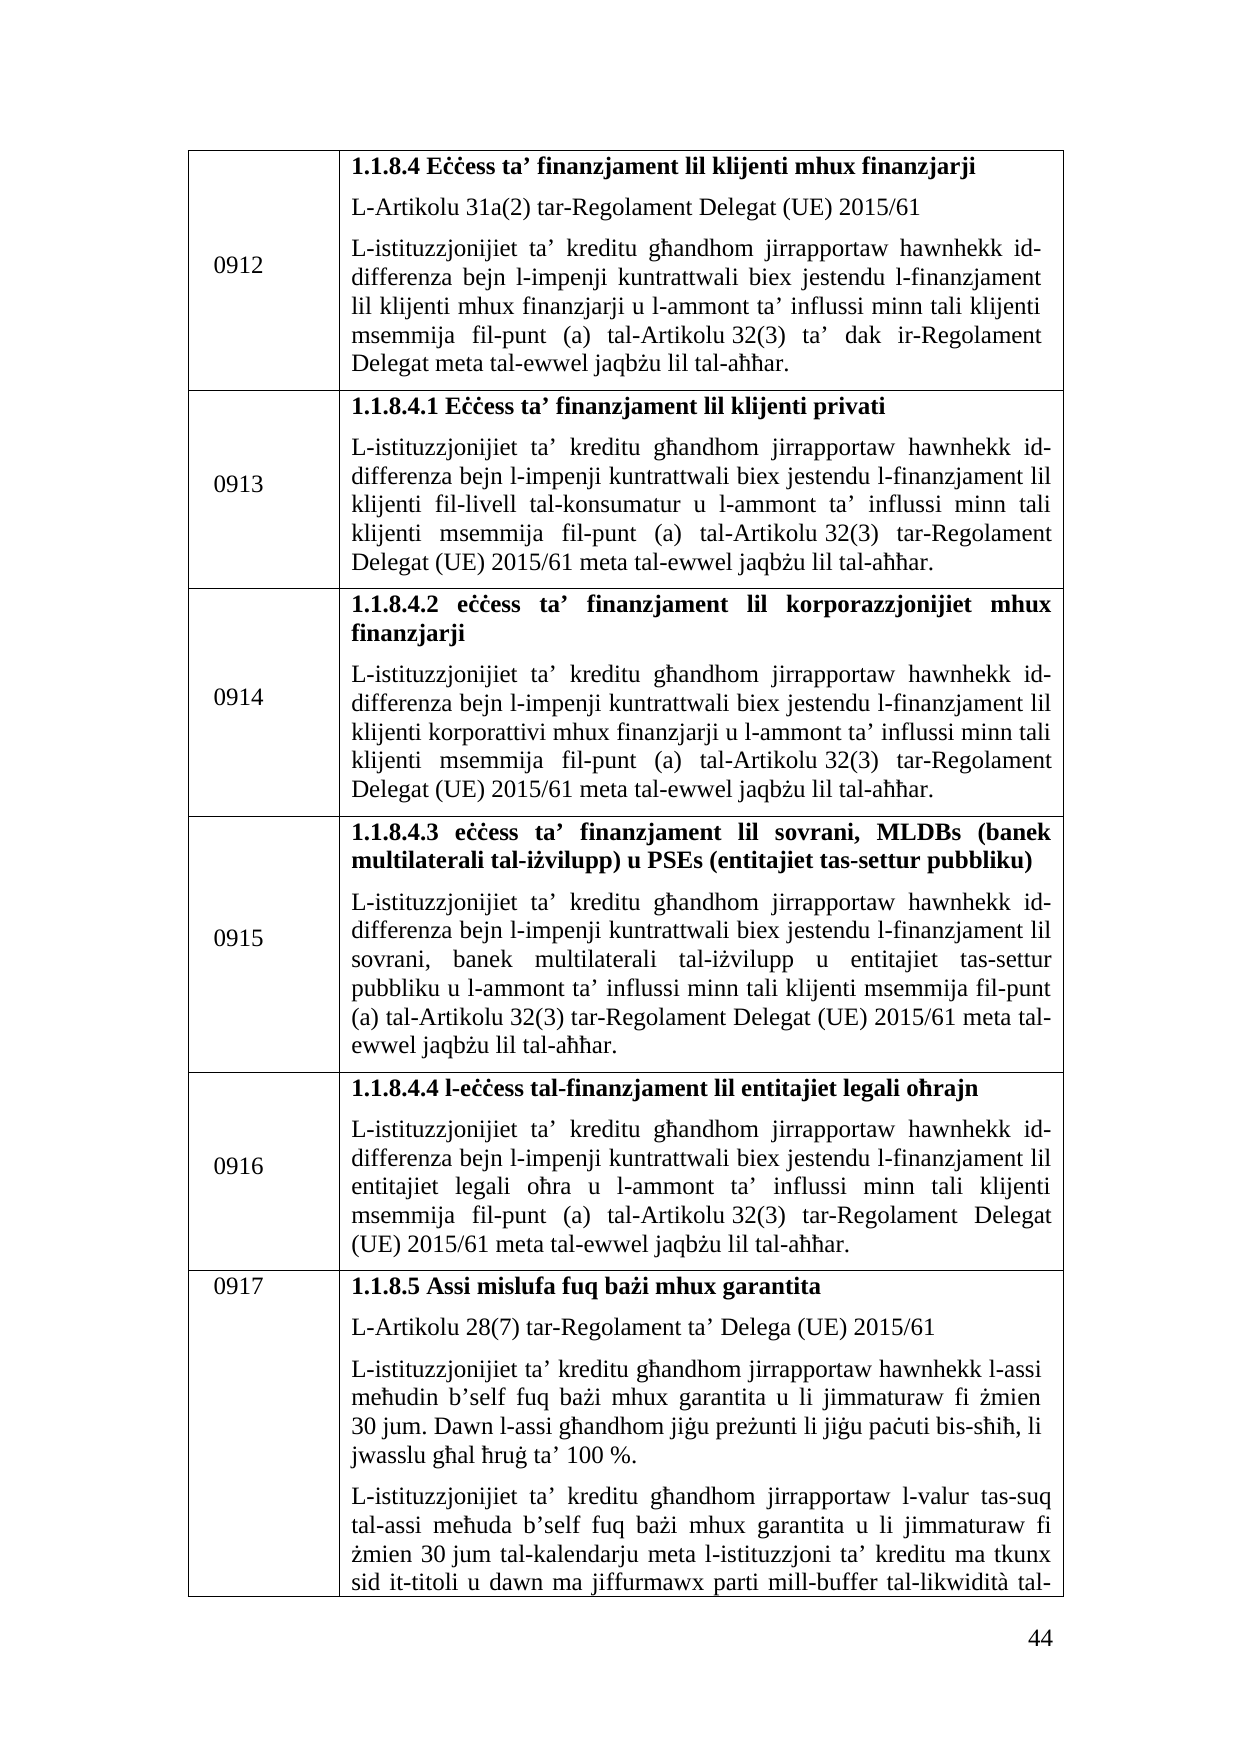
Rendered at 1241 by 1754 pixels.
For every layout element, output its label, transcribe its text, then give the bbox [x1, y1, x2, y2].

table_cell 1.1.8.4.4 l-eċċess tal-finanzjament lil entitajiet legali oħrajn L-istituzzjonijiet ta’ kreditu għandhom jirrapportaw hawnhekk id-differenza bejn l-impenji kuntrattwali biex jestendu l-finanzjament lil entitajiet legali oħra u l-ammont ta’ influssi minn tali klijenti msemmija fil-punt (a) tal-Artikolu 32(3) tar-Regolament Delegat (UE) 2015/61 meta tal-ewwel jaqbżu lil tal-aħħar. [340, 1073, 1063, 1270]
table_cell 1.1.8.4.3 eċċess ta’ finanzjament lil sovrani, MLDBs (banek multilaterali tal-iżvilupp) u PSEs (entitajiet tas-settur pubbliku) L-istituzzjonijiet ta’ kreditu għandhom jirrapportaw hawnhekk id-differenza bejn l-impenji kuntrattwali biex jestendu l-finanzjament lil sovrani, banek multilaterali tal-iżvilupp u entitajiet tas-settur pubbliku u l-ammont ta’ influssi minn tali klijenti msemmija fil-punt (a) tal-Artikolu 32(3) tar-Regolament Delegat (UE) 2015/61 meta tal-ewwel jaqbżu lil tal-aħħar. [340, 817, 1063, 1072]
table_cell 0917 [189, 1271, 339, 1596]
table_cell 0912 [189, 151, 339, 390]
table_cell 1.1.8.4 Eċċess ta’ finanzjament lil klijenti mhux finanzjarji L-Artikolu 31a(2) tar-Regolament Delegat (UE) 2015/61 L-istituzzjonijiet ta’ kreditu għandhom jirrapportaw hawnhekk id-differenza bejn l-impenji kuntrattwali biex jestendu l-finanzjament lil klijenti mhux finanzjarji u l-ammont ta’ influssi minn tali klijenti msemmija fil-punt (a) tal-Artikolu 32(3) ta’ dak ir-Regolament Delegat meta tal-ewwel jaqbżu lil tal-aħħar. [340, 151, 1063, 390]
table_cell 0915 [189, 817, 339, 1072]
table_cell 1.1.8.4.2 eċċess ta’ finanzjament lil korporazzjonijiet mhux finanzjarji L-istituzzjonijiet ta’ kreditu għandhom jirrapportaw hawnhekk id-differenza bejn l-impenji kuntrattwali biex jestendu l-finanzjament lil klijenti korporattivi mhux finanzjarji u l-ammont ta’ influssi minn tali klijenti msemmija fil-punt (a) tal-Artikolu 32(3) tar-Regolament Delegat (UE) 2015/61 meta tal-ewwel jaqbżu lil tal-aħħar. [340, 589, 1063, 816]
table_cell 0916 [189, 1073, 339, 1270]
table_cell 0913 [189, 391, 339, 588]
table_cell 0914 [189, 589, 339, 816]
table_cell 1.1.8.4.1 Eċċess ta’ finanzjament lil klijenti privati L-istituzzjonijiet ta’ kreditu għandhom jirrapportaw hawnhekk id-differenza bejn l-impenji kuntrattwali biex jestendu l-finanzjament lil klijenti fil-livell tal-konsumatur u l-ammont ta’ influssi minn tali klijenti msemmija fil-punt (a) tal-Artikolu 32(3) tar-Regolament Delegat (UE) 2015/61 meta tal-ewwel jaqbżu lil tal-aħħar. [340, 391, 1063, 588]
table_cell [340, 1271, 1063, 1596]
